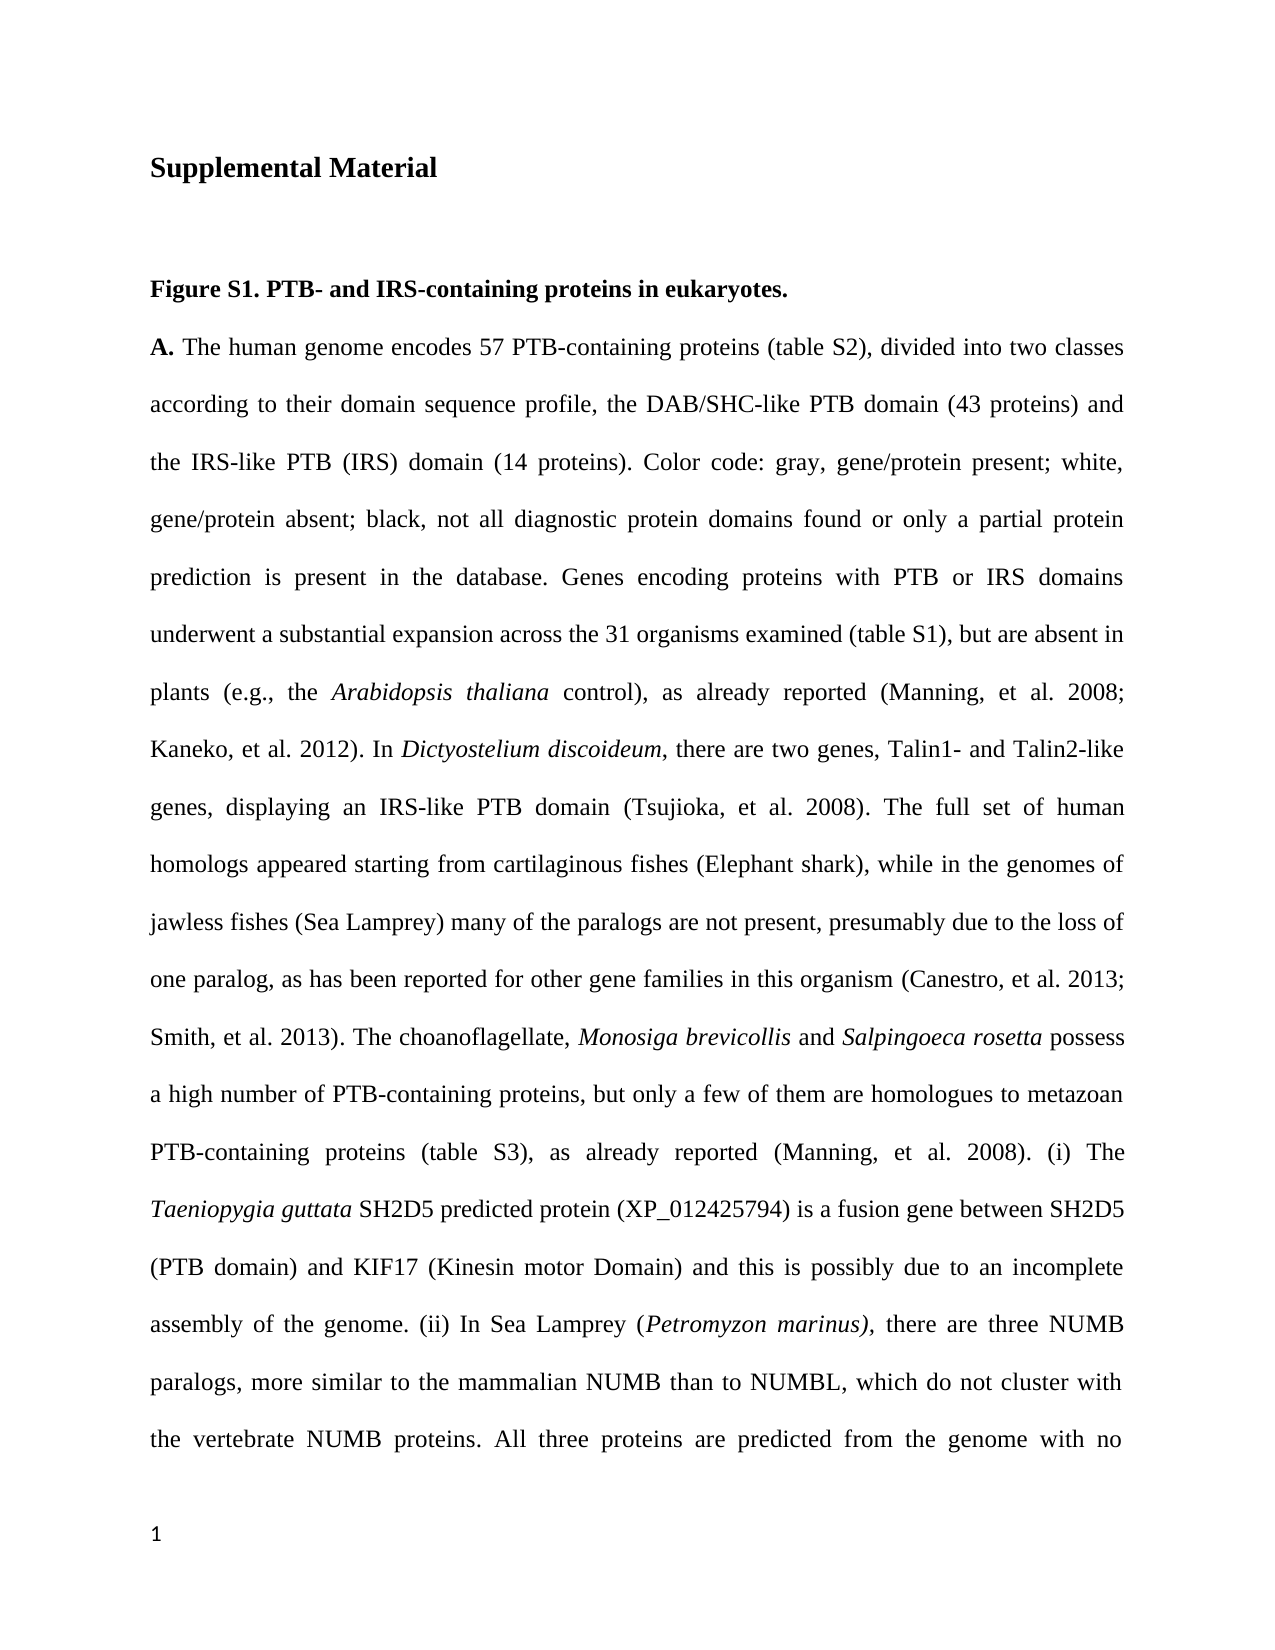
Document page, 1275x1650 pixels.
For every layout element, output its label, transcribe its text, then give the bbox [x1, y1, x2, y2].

text Figure S1. PTB- and IRS-containing proteins in eukaryotes. [150, 274, 1125, 303]
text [150, 332, 1125, 1453]
text Supplemental Material [150, 150, 1125, 183]
